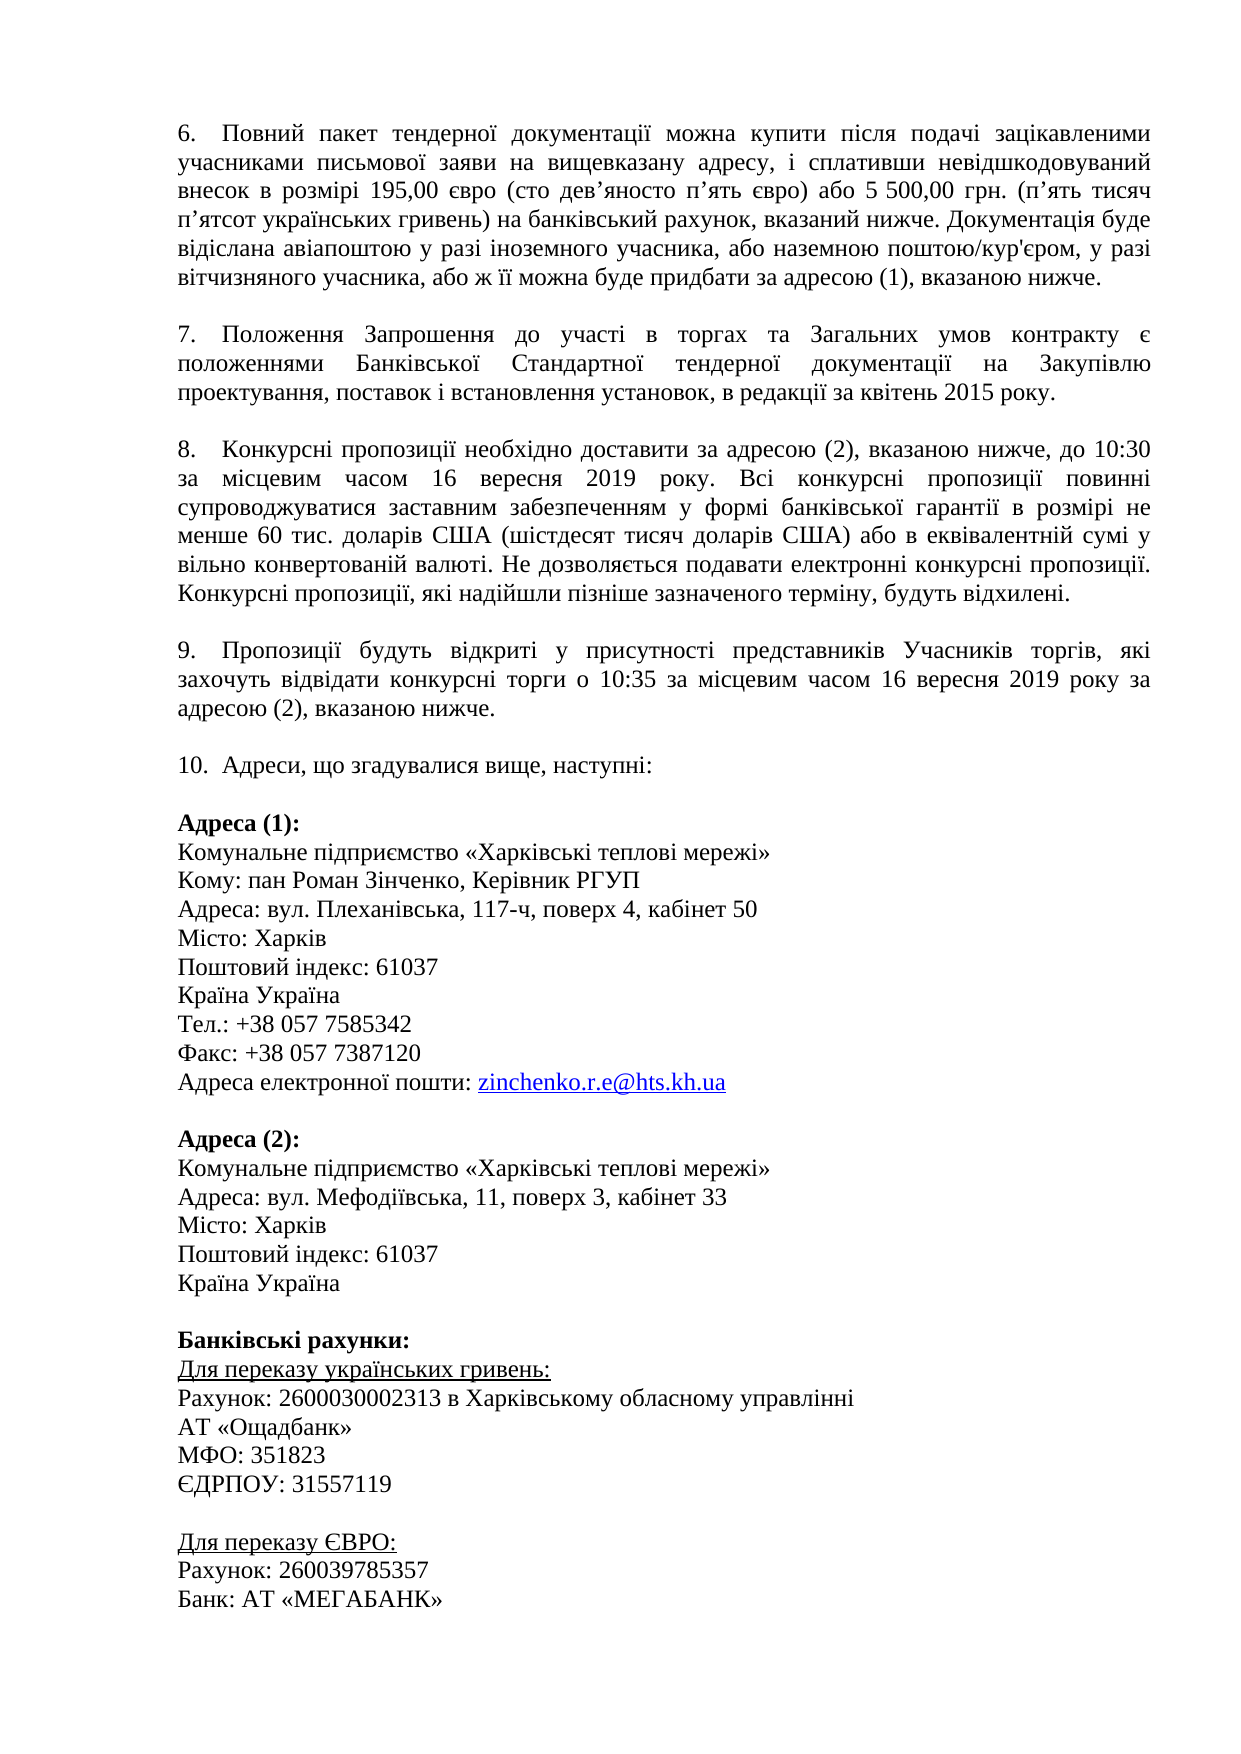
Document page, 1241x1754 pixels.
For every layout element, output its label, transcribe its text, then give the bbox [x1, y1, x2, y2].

text Адреса (2): [177, 1124, 1152, 1153]
text Адреса електронної пошти: zinchenko.r.e@hts.kh.ua [177, 1067, 1152, 1096]
text Банківські рахунки: Для переказу українських гривень: Рахунок: 2600030002313 в Харківському обласному управлінні АТ «Ощадбанк» [177, 1326, 1152, 1441]
text Адреса (1): [177, 808, 1152, 837]
text Адреса: вул. Мефодіївська, 11, поверх 3, кабінет 33 [177, 1182, 1152, 1211]
text Кому: пан Роман Зінченко, Керівник РГУП [177, 866, 1152, 894]
list Повний пакет тендерної документації можна купити після подачі зацікавленими учасниками письмової заяви на вищевказану адресу, і сплативши невідшкодовуваний внесок в розмірі 195,00 євро (сто дев’яносто п’ять євро) або 5 500,00 грн. (п’ять тисяч п’ятсот українських гривень) на банківський рахунок, вказаний нижче. Документація буде відіслана авіапоштою у разі іноземного учасника, або наземною поштою/кур'єром, у разі вітчизняного учасника, або ж її можна буде придбати за адресою (1), вказаною нижче. [177, 118, 1152, 291]
text Комунальне підприємство «Харківські теплові мережі» [177, 1153, 1152, 1182]
text МФО: 351823 [177, 1441, 1152, 1469]
list Положення Запрошення до участі в торгах та Загальних умов контракту є положеннями Банківської Стандартної тендерної документації на Закупівлю проектування, поставок і встановлення установок, в редакції за квітень 2015 року. [177, 319, 1152, 406]
text Факс: +38 057 7387120 [177, 1038, 1152, 1067]
list Конкурсні пропозиції необхідно доставити за адресою (2), вказаною нижче, до 10:30 за місцевим часом 16 вересня 2019 року. Всі конкурсні пропозиції повинні супроводжуватися заставним забезпеченням у формі банківської гарантії в розмірі не менше 60 тис. доларів США (шістдесят тисяч доларів США) або в еквівалентній сумі у вільно конвертованій валюті. Не дозволяється подавати електронні конкурсні пропозиції. Конкурсні пропозиції, які надійшли пізніше зазначеного терміну, будуть відхилені. [177, 434, 1152, 607]
text Комунальне підприємство «Харківські теплові мережі» [177, 837, 1152, 866]
text ЄДРПОУ: 31557119 Для переказу ЄВРО: Рахунок: 260039785357 [177, 1469, 1152, 1584]
text Банк: АТ «МЕГАБАНК» [177, 1584, 1152, 1613]
text Поштовий індекс: 61037 [177, 952, 1152, 981]
text Адреса: вул. Плеханівська, 117-ч, поверх 4, кабінет 50 [177, 894, 1152, 923]
text Поштовий індекс: 61037 [177, 1239, 1152, 1268]
list Адреси, що згадувалися вище, наступні: [177, 751, 1152, 779]
text Країна Україна [177, 981, 1152, 1009]
text Країна Україна [177, 1268, 1152, 1297]
text Тел.: +38 057 7585342 [177, 1009, 1152, 1038]
list Пропозиції будуть відкриті у присутності представників Учасників торгів, які захочуть відвідати конкурсні торги о 10:35 за місцевим часом 16 вересня 2019 року за адресою (2), вказаною нижче. [177, 636, 1152, 722]
text Місто: Харків [177, 923, 1152, 952]
text Місто: Харків [177, 1211, 1152, 1239]
